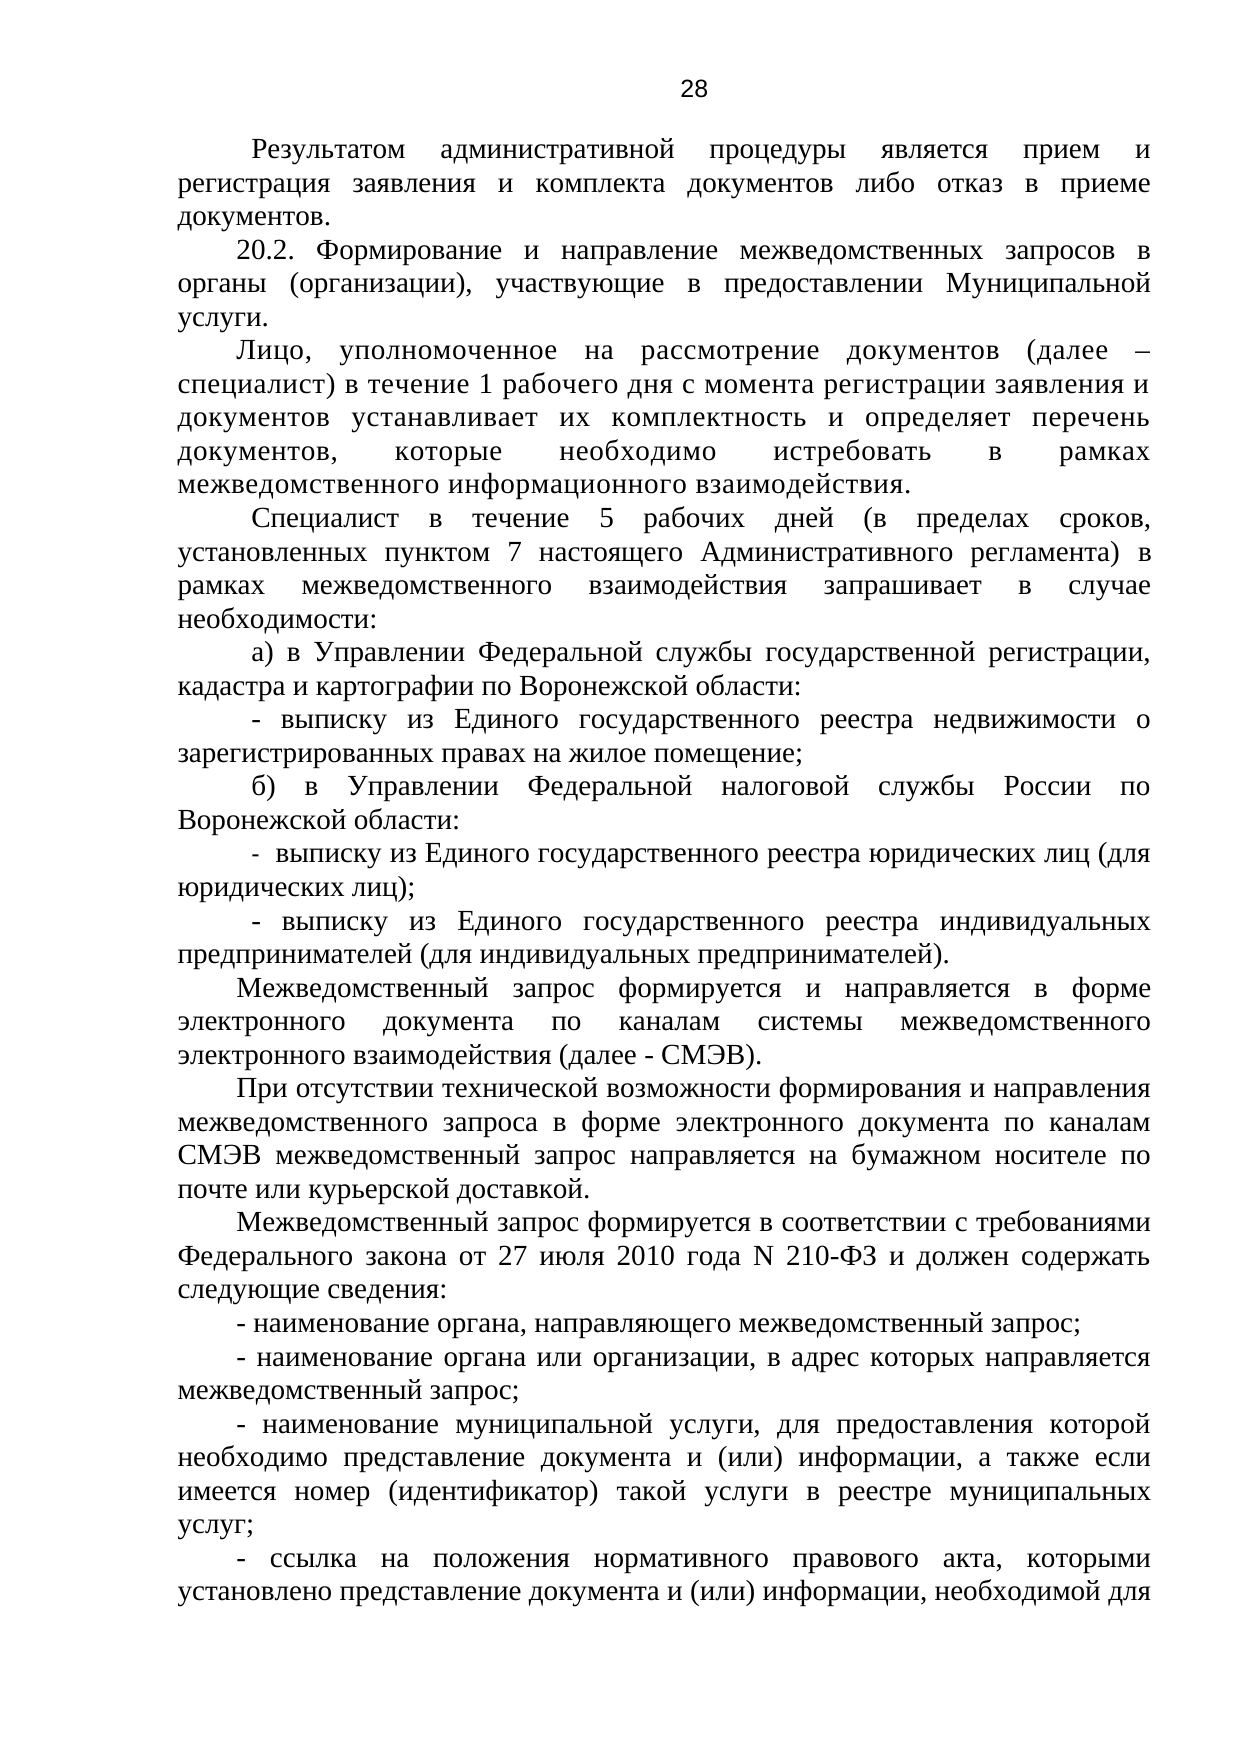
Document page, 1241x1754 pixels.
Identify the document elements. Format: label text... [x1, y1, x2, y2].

text - наименование органа или организации, в адрес которых направляется межведомственный запрос; [177, 1339, 1152, 1406]
text Лицо, уполномоченное на рассмотрение документов (далее – специалист) в течение 1 рабочего дня с момента регистрации заявления и документов устанавливает их комплектность и определяет перечень документов, которые необходимо истребовать в рамках межведомственного информационного взаимодействия. [177, 332, 1152, 500]
text Специалист в течение 5 рабочих дней (в пределах сроков, установленных пунктом 7 настоящего Административного регламента) в рамках межведомственного взаимодействия запрашивает в случае необходимости: [177, 500, 1152, 634]
text При отсутствии технической возможности формирования и направления межведомственного запроса в форме электронного документа по каналам СМЭВ межведомственный запрос направляется на бумажном носителе по почте или курьерской доставкой. [177, 1070, 1152, 1204]
text б) в Управлении Федеральной налоговой службы России по Воронежской области: [177, 768, 1152, 836]
text - выписку из Единого государственного реестра недвижимости о зарегистрированных правах на жилое помещение; [177, 701, 1152, 768]
text Результатом административной процедуры является прием и регистрация заявления и комплекта документов либо отказ в приеме документов. [177, 131, 1152, 232]
text 20.2. Формирование и направление межведомственных запросов в органы (организации), участвующие в предоставлении Муниципальной услуги. [177, 232, 1152, 332]
text Межведомственный запрос формируется и направляется в форме электронного документа по каналам системы межведомственного электронного взаимодействия (далее - СМЭВ). [177, 970, 1152, 1070]
text а) в Управлении Федеральной службы государственной регистрации, кадастра и картографии по Воронежской области: [177, 634, 1152, 701]
text - наименование муниципальной услуги, для предоставления которой необходимо представление документа и (или) информации, а также если имеется номер (идентификатор) такой услуги в реестре муниципальных услуг; [177, 1406, 1152, 1540]
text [177, 1540, 1152, 1607]
text - наименование органа, направляющего межведомственный запрос; [177, 1305, 1152, 1339]
text - выписку из Единого государственного реестра индивидуальных предпринимателей (для индивидуальных предпринимателей). [177, 903, 1152, 970]
text - выписку из Единого государственного реестра юридических лиц (для юридических лиц); [177, 836, 1152, 903]
text Межведомственный запрос формируется в соответствии с требованиями Федерального закона от 27 июля 2010 года N 210-ФЗ и должен содержать следующие сведения: [177, 1204, 1152, 1305]
